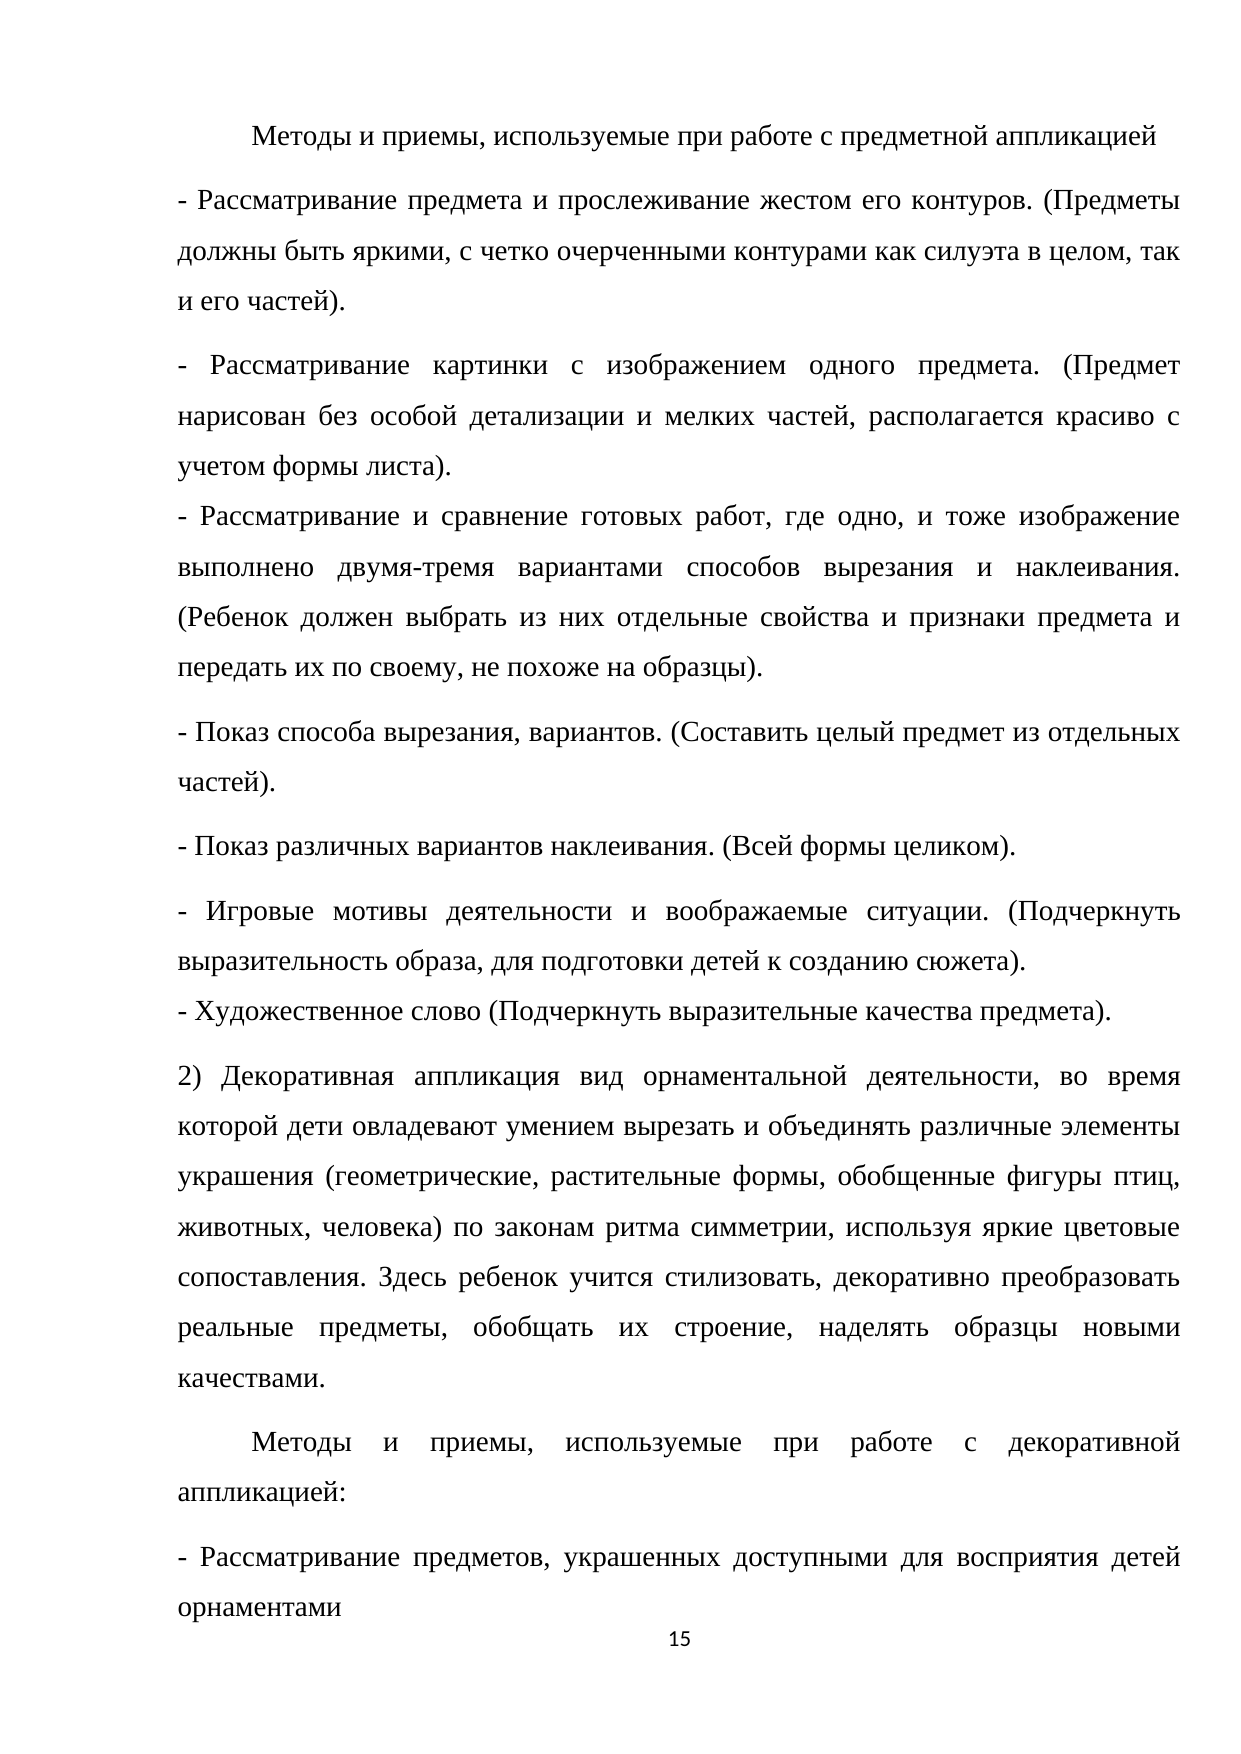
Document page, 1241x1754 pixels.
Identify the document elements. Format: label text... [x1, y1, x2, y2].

text - Показ способа вырезания, вариантов. (Составить целый предмет из отдельных частей). [177, 714, 1181, 798]
text 2) Декоративная аппликация вид орнаментальной деятельности, во время которой дети овладевают умением вырезать и объединять различные элементы украшения (геометрические, растительные формы, обобщенные фигуры птиц, животных, человека) по законам ритма симметрии, используя яркие цветовые сопоставления. Здесь ребенок учится стилизовать, декоративно преобразовать реальные предметы, обобщать их строение, наделять образцы новыми качествами. [177, 1058, 1181, 1393]
text - Рассматривание предмета и прослеживание жестом его контуров. (Предметы должны быть яркими, с четко очерченными контурами как силуэта в целом, так и его частей). [177, 182, 1181, 317]
text - Игровые мотивы деятельности и воображаемые ситуации. (Подчеркнуть выразительность образа, для подготовки детей к созданию сюжета). [177, 893, 1181, 977]
text - Показ различных вариантов наклеивания. (Всей формы целиком). [177, 828, 1181, 862]
text - Рассматривание предметов, украшенных доступными для восприятия детей орнаментами [177, 1539, 1181, 1623]
text Методы и приемы, используемые при работе с предметной аппликацией [177, 118, 1181, 152]
text - Художественное слово (Подчеркнуть выразительные качества предмета). [177, 993, 1181, 1027]
text - Рассматривание картинки с изображением одного предмета. (Предмет нарисован без особой детализации и мелких частей, располагается красиво с учетом формы листа). [177, 347, 1181, 482]
text - Рассматривание и сравнение готовых работ, где одно, и тоже изображение выполнено двумя-тремя вариантами способов вырезания и наклеивания. (Ребенок должен выбрать из них отдельные свойства и признаки предмета и передать их по своему, не похоже на образцы). [177, 498, 1181, 683]
text Методы и приемы, используемые при работе с декоративной аппликацией: [177, 1424, 1181, 1508]
